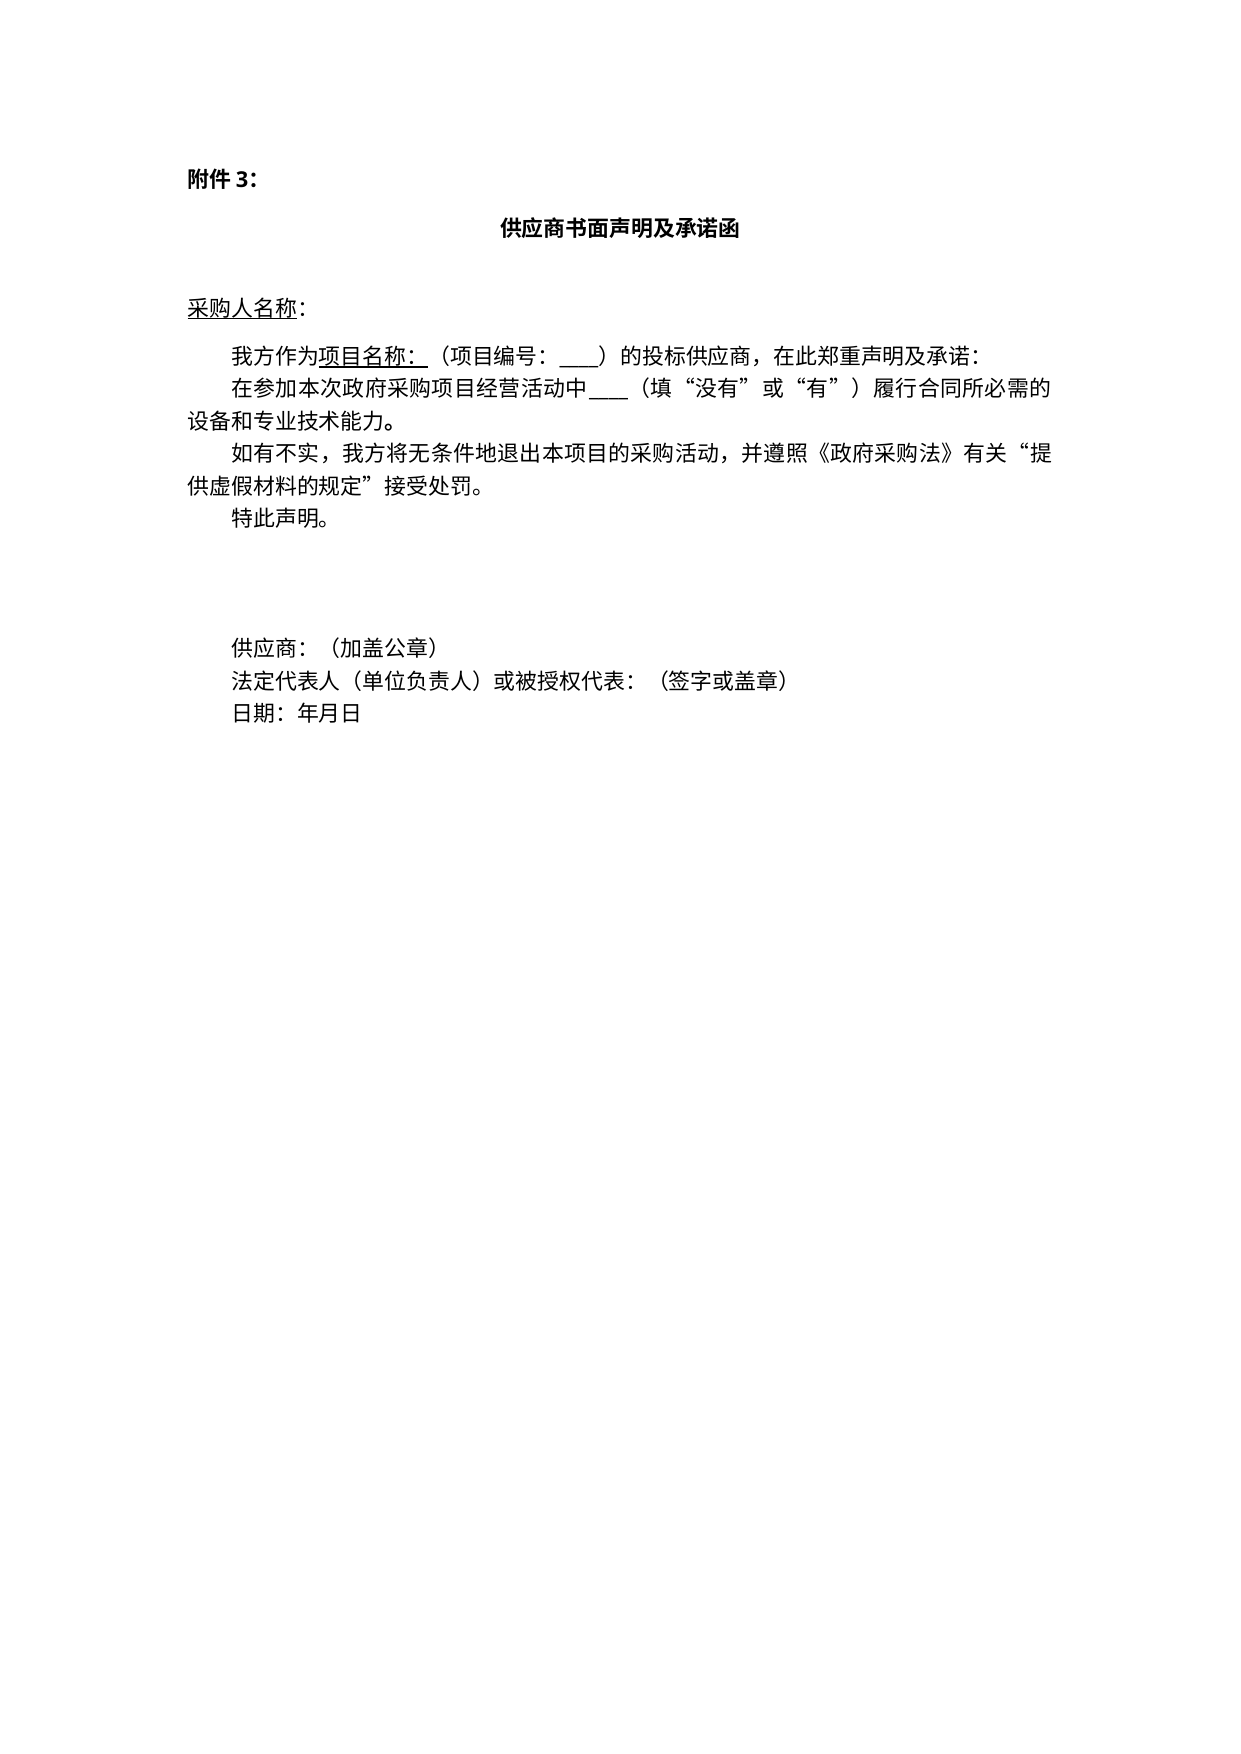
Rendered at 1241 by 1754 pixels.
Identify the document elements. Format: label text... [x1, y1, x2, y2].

text 我方作为项目名称：（项目编号：____）的投标供应商，在此郑重声明及承诺： [187, 338, 1053, 371]
list 附件3： [187, 162, 1053, 194]
text 特此声明。 [187, 501, 1053, 533]
text 在参加本次政府采购项目经营活动中____（填“没有”或“有”）履行合同所必需的设备和专业技术能力。 [187, 371, 1053, 436]
text 如有不实，我方将无条件地退出本项目的采购活动，并遵照《政府采购法》有关“提供虚假材料的规定”接受处罚。 [187, 436, 1053, 501]
text 供应商：（加盖公章） [187, 631, 1053, 663]
text 法定代表人（单位负责人）或被授权代表：（签字或盖章） [187, 663, 1053, 696]
text 采购人名称： [187, 290, 1053, 323]
text 日期：年月日 [187, 696, 1053, 728]
text 供应商书面声明及承诺函 [187, 210, 1053, 243]
